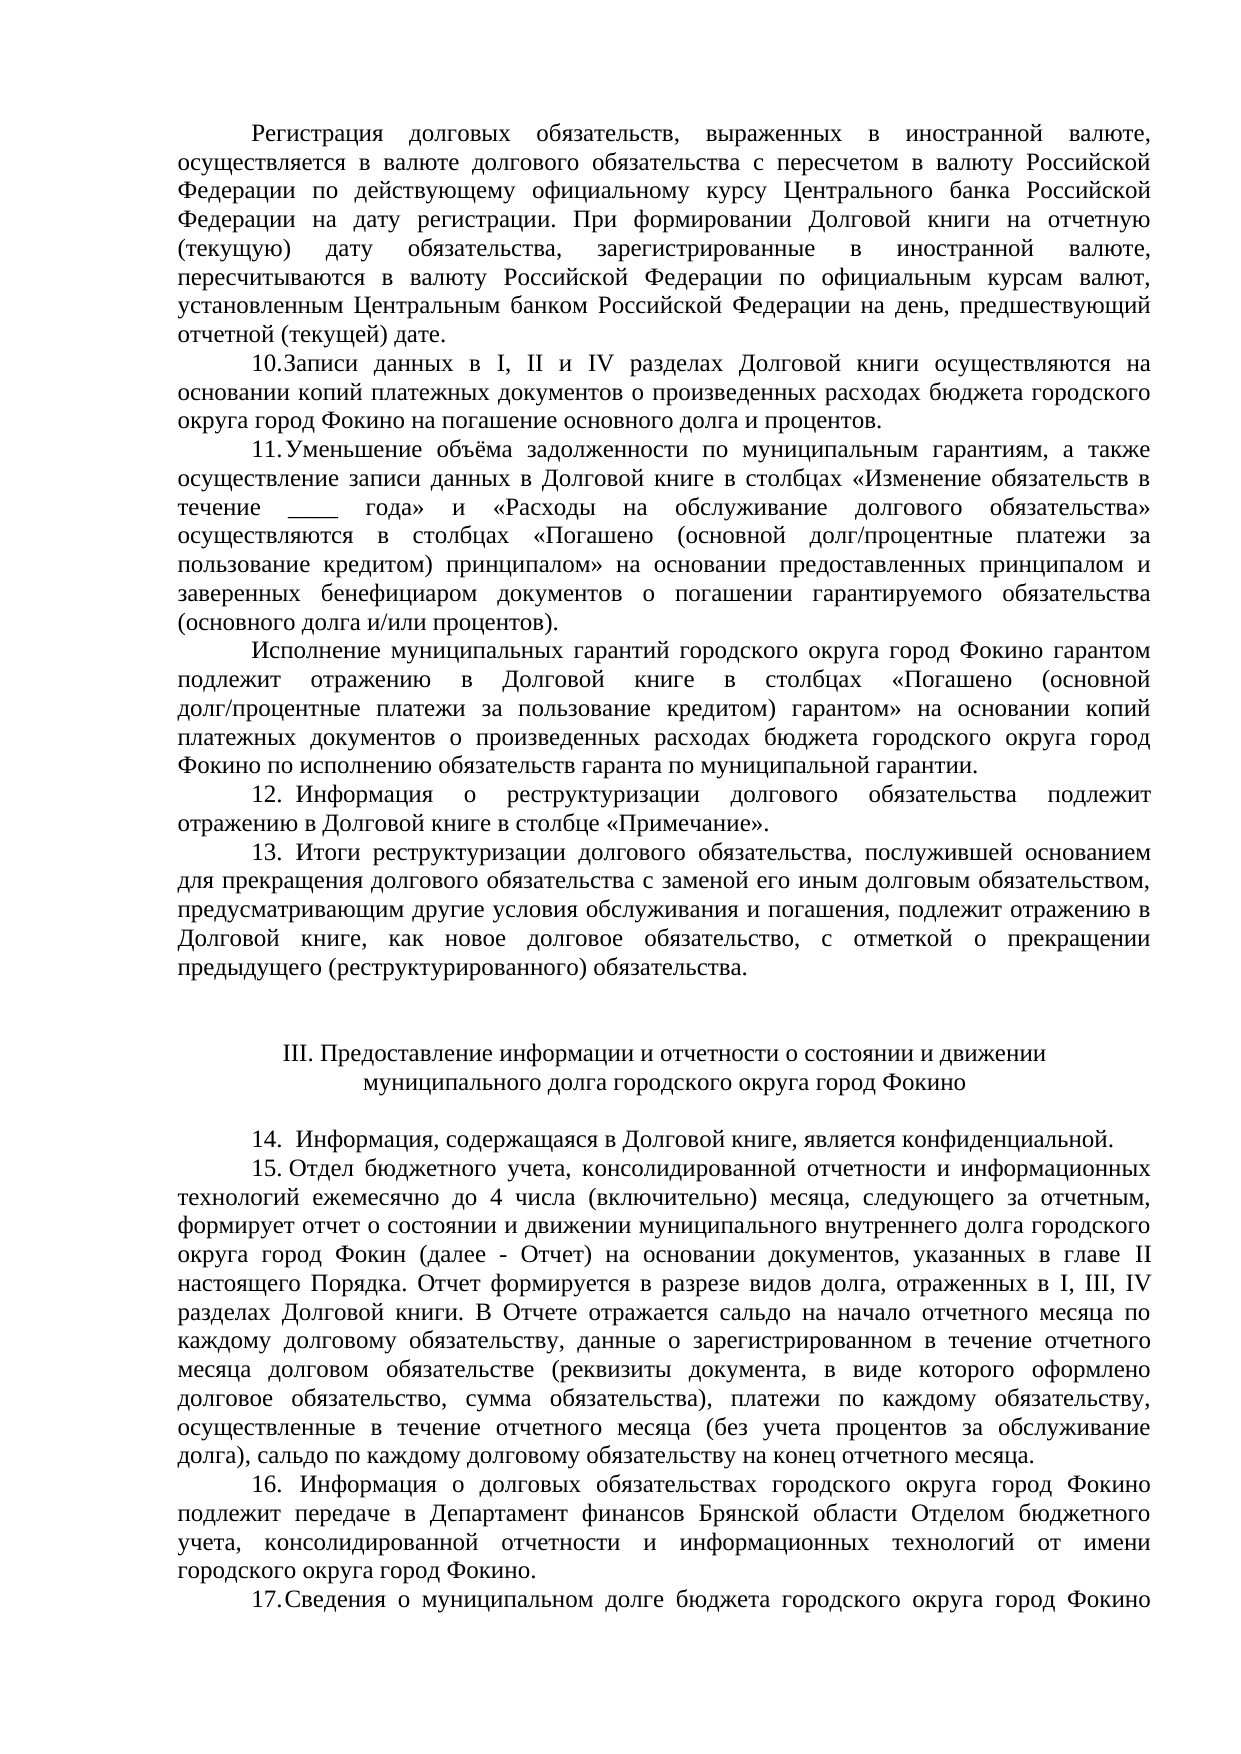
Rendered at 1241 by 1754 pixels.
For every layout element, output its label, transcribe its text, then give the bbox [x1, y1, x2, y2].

list Уменьшение объёма задолженности по муниципальным гарантиям, а также осуществление записи данных в Долговой книге в столбцах «Изменение обязательств в течение ____ года» и «Расходы на обслуживание долгового обязательства» осуществляются в столбцах «Погашено (основной долг/процентные платежи за пользование кредитом) принципалом» на основании предоставленных принципалом и заверенных бенефициаром документов о погашении гарантируемого обязательства (основного долга и/или процентов). [177, 434, 1152, 636]
list Информация о реструктуризации долгового обязательства подлежит отражению в Долговой книге в столбце «Примечание». [177, 779, 1152, 837]
text муниципального долга городского округа город Фокино [177, 1067, 1152, 1096]
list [177, 1584, 1152, 1613]
list Информация о долговых обязательствах городского округа город Фокино подлежит передаче в Департамент финансов Брянской области Отделом бюджетного учета, консолидированной отчетности и информационных технологий от имени городского округа город Фокино. [177, 1469, 1152, 1584]
text Регистрация долговых обязательств, выраженных в иностранной валюте, осуществляется в валюте долгового обязательства с пересчетом в валюту Российской Федерации по действующему официальному курсу Центрального банка Российской Федерации на дату регистрации. При формировании Долговой книги на отчетную (текущую) дату обязательства, зарегистрированные в иностранной валюте, пересчитываются в валюту Российской Федерации по официальным курсам валют, установленным Центральным банком Российской Федерации на день, предшествующий отчетной (текущей) дате. [177, 118, 1152, 348]
text III. Предоставление информации и отчетности о состоянии и движении [177, 1038, 1152, 1067]
list Информация, содержащаяся в Долговой книге, является конфиденциальной. [177, 1124, 1152, 1153]
list Записи данных в I, II и IV разделах Долговой книги осуществляются на основании копий платежных документов о произведенных расходах бюджета городского округа город Фокино на погашение основного долга и процентов. [177, 348, 1152, 434]
text Исполнение муниципальных гарантий городского округа город Фокино гарантом подлежит отражению в Долговой книге в столбцах «Погашено (основной долг/процентные платежи за пользование кредитом) гарантом» на основании копий платежных документов о произведенных расходах бюджета городского округа город Фокино по исполнению обязательств гаранта по муниципальной гарантии. [177, 636, 1152, 779]
list Отдел бюджетного учета, консолидированной отчетности и информационных технологий ежемесячно до 4 числа (включительно) месяца, следующего за отчетным, формирует отчет о состоянии и движении муниципального внутреннего долга городского округа город Фокин (далее - Отчет) на основании документов, указанных в главе II настоящего Порядка. Отчет формируется в разрезе видов долга, отраженных в I, III, IV разделах Долговой книги. В Отчете отражается сальдо на начало отчетного месяца по каждому долговому обязательству, данные о зарегистрированном в течение отчетного месяца долговом обязательстве (реквизиты документа, в виде которого оформлено долговое обязательство, сумма обязательства), платежи по каждому обязательству, осуществленные в течение отчетного месяца (без учета процентов за обслуживание долга), сальдо по каждому долговому обязательству на конец отчетного месяца. [177, 1153, 1152, 1469]
list Итоги реструктуризации долгового обязательства, послужившей основанием для прекращения долгового обязательства с заменой его иным долговым обязательством, предусматривающим другие условия обслуживания и погашения, подлежит отражению в Долговой книге, как новое долговое обязательство, с отметкой о прекращении предыдущего (реструктурированного) обязательства. [177, 837, 1152, 981]
